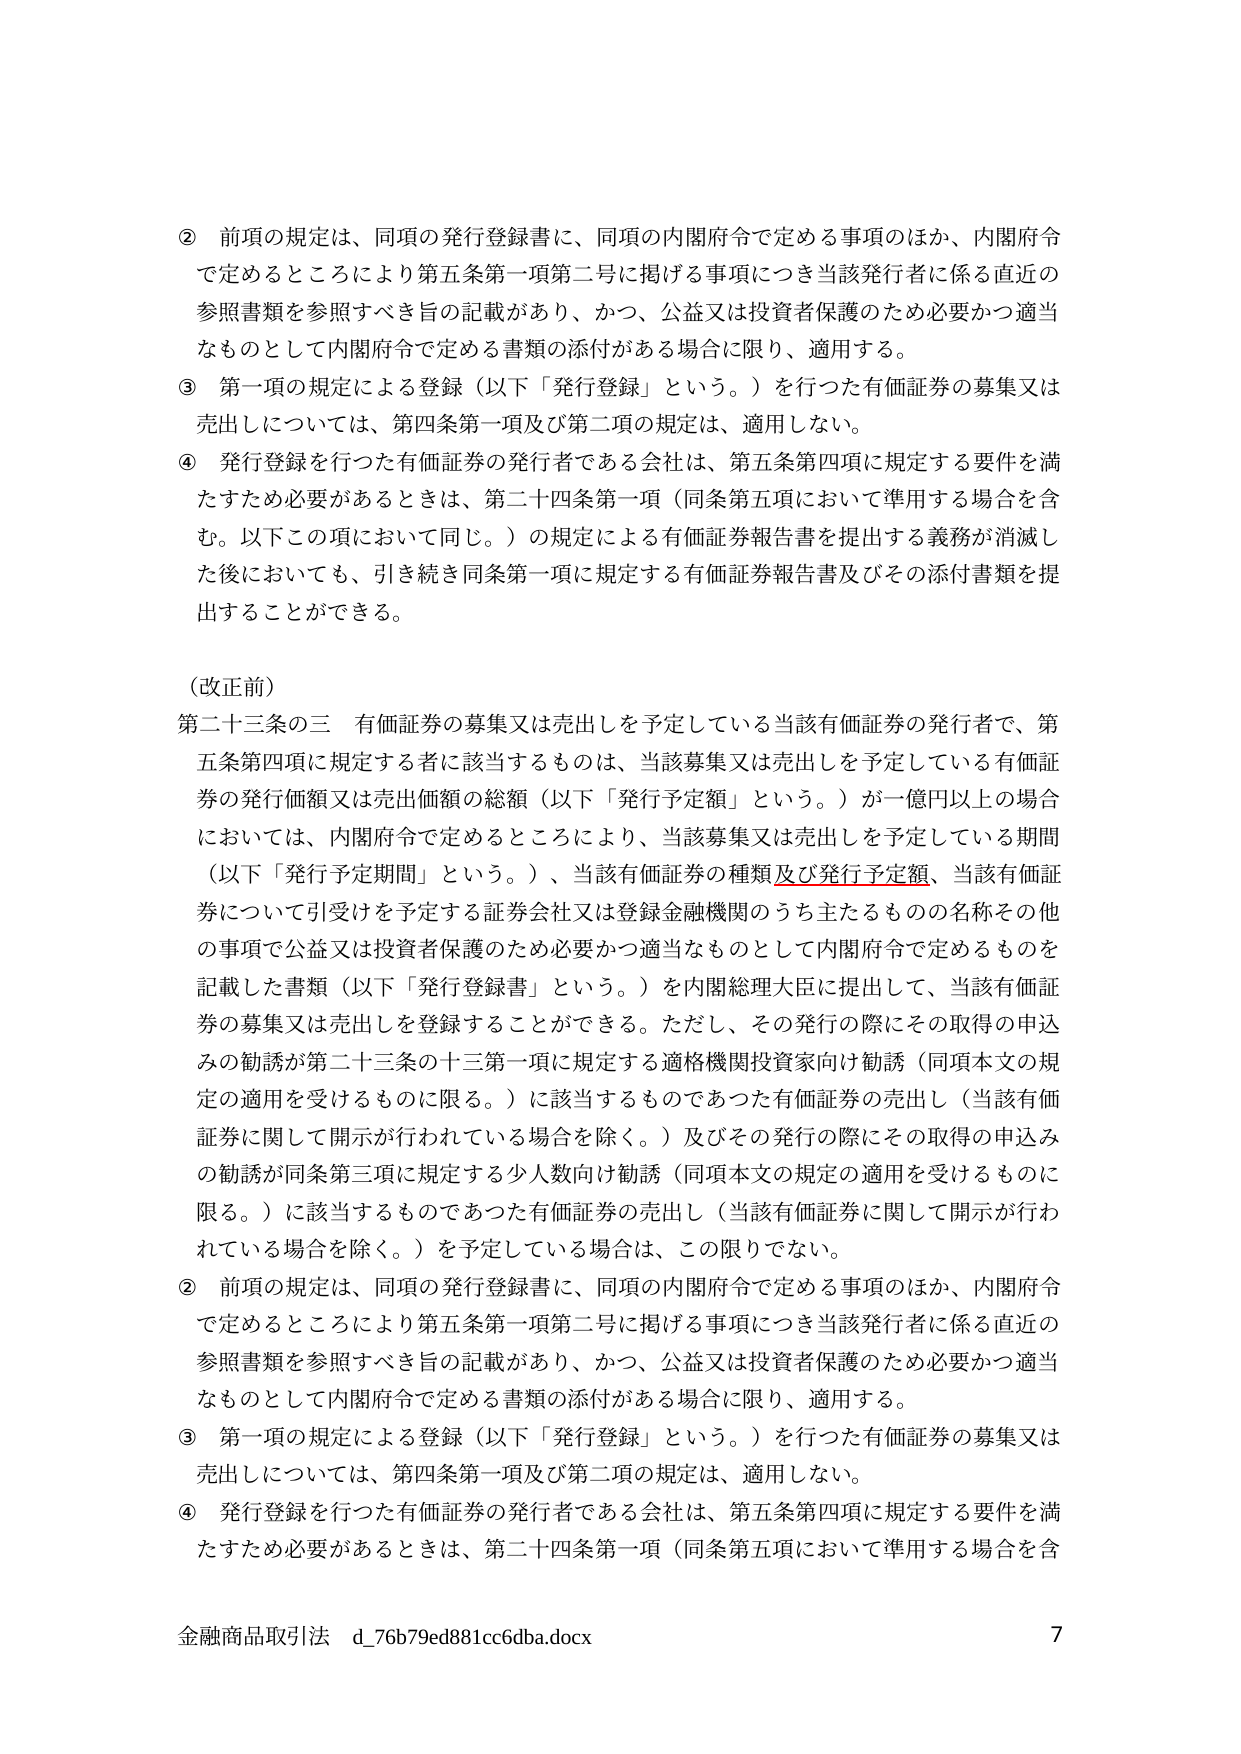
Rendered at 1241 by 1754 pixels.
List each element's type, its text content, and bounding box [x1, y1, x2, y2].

text （改正前） [177, 667, 1063, 704]
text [177, 1492, 1063, 1567]
text ② 前項の規定は、同項の発行登録書に、同項の内閣府令で定める事項のほか、内閣府令で定めるところにより第五条第一項第二号に掲げる事項につき当該発行者に係る直近の参照書類を参照すべき旨の記載があり、かつ、公益又は投資者保護のため必要かつ適当なものとして内閣府令で定める書類の添付がある場合に限り、適用する。 [177, 217, 1063, 367]
text ③ 第一項の規定による登録（以下「発行登録」という。）を行つた有価証券の募集又は売出しについては、第四条第一項及び第二項の規定は、適用しない。 [177, 1417, 1063, 1492]
text 第二十三条の三 有価証券の募集又は売出しを予定している当該有価証券の発行者で、第五条第四項に規定する者に該当するものは、当該募集又は売出しを予定している有価証券の発行価額又は売出価額の総額（以下「発行予定額」という。）が一億円以上の場合においては、内閣府令で定めるところにより、当該募集又は売出しを予定している期間（以下「発行予定期間」という。）、当該有価証券の種類及び発行予定額、当該有価証券について引受けを予定する証券会社又は登録金融機関のうち主たるものの名称その他の事項で公益又は投資者保護のため必要かつ適当なものとして内閣府令で定めるものを記載した書類（以下「発行登録書」という。）を内閣総理大臣に提出して、当該有価証券の募集又は売出しを登録することができる。ただし、その発行の際にその取得の申込みの勧誘が第二十三条の十三第一項に規定する適格機関投資家向け勧誘（同項本文の規定の適用を受けるものに限る。）に該当するものであつた有価証券の売出し（当該有価証券に関して開示が行われている場合を除く。）及びその発行の際にその取得の申込みの勧誘が同条第三項に規定する少人数向け勧誘（同項本文の規定の適用を受けるものに限る。）に該当するものであつた有価証券の売出し（当該有価証券に関して開示が行われている場合を除く。）を予定している場合は、この限りでない。 [177, 704, 1063, 1267]
text ③ 第一項の規定による登録（以下「発行登録」という。）を行つた有価証券の募集又は売出しについては、第四条第一項及び第二項の規定は、適用しない。 [177, 367, 1063, 442]
text ② 前項の規定は、同項の発行登録書に、同項の内閣府令で定める事項のほか、内閣府令で定めるところにより第五条第一項第二号に掲げる事項につき当該発行者に係る直近の参照書類を参照すべき旨の記載があり、かつ、公益又は投資者保護のため必要かつ適当なものとして内閣府令で定める書類の添付がある場合に限り、適用する。 [177, 1267, 1063, 1417]
